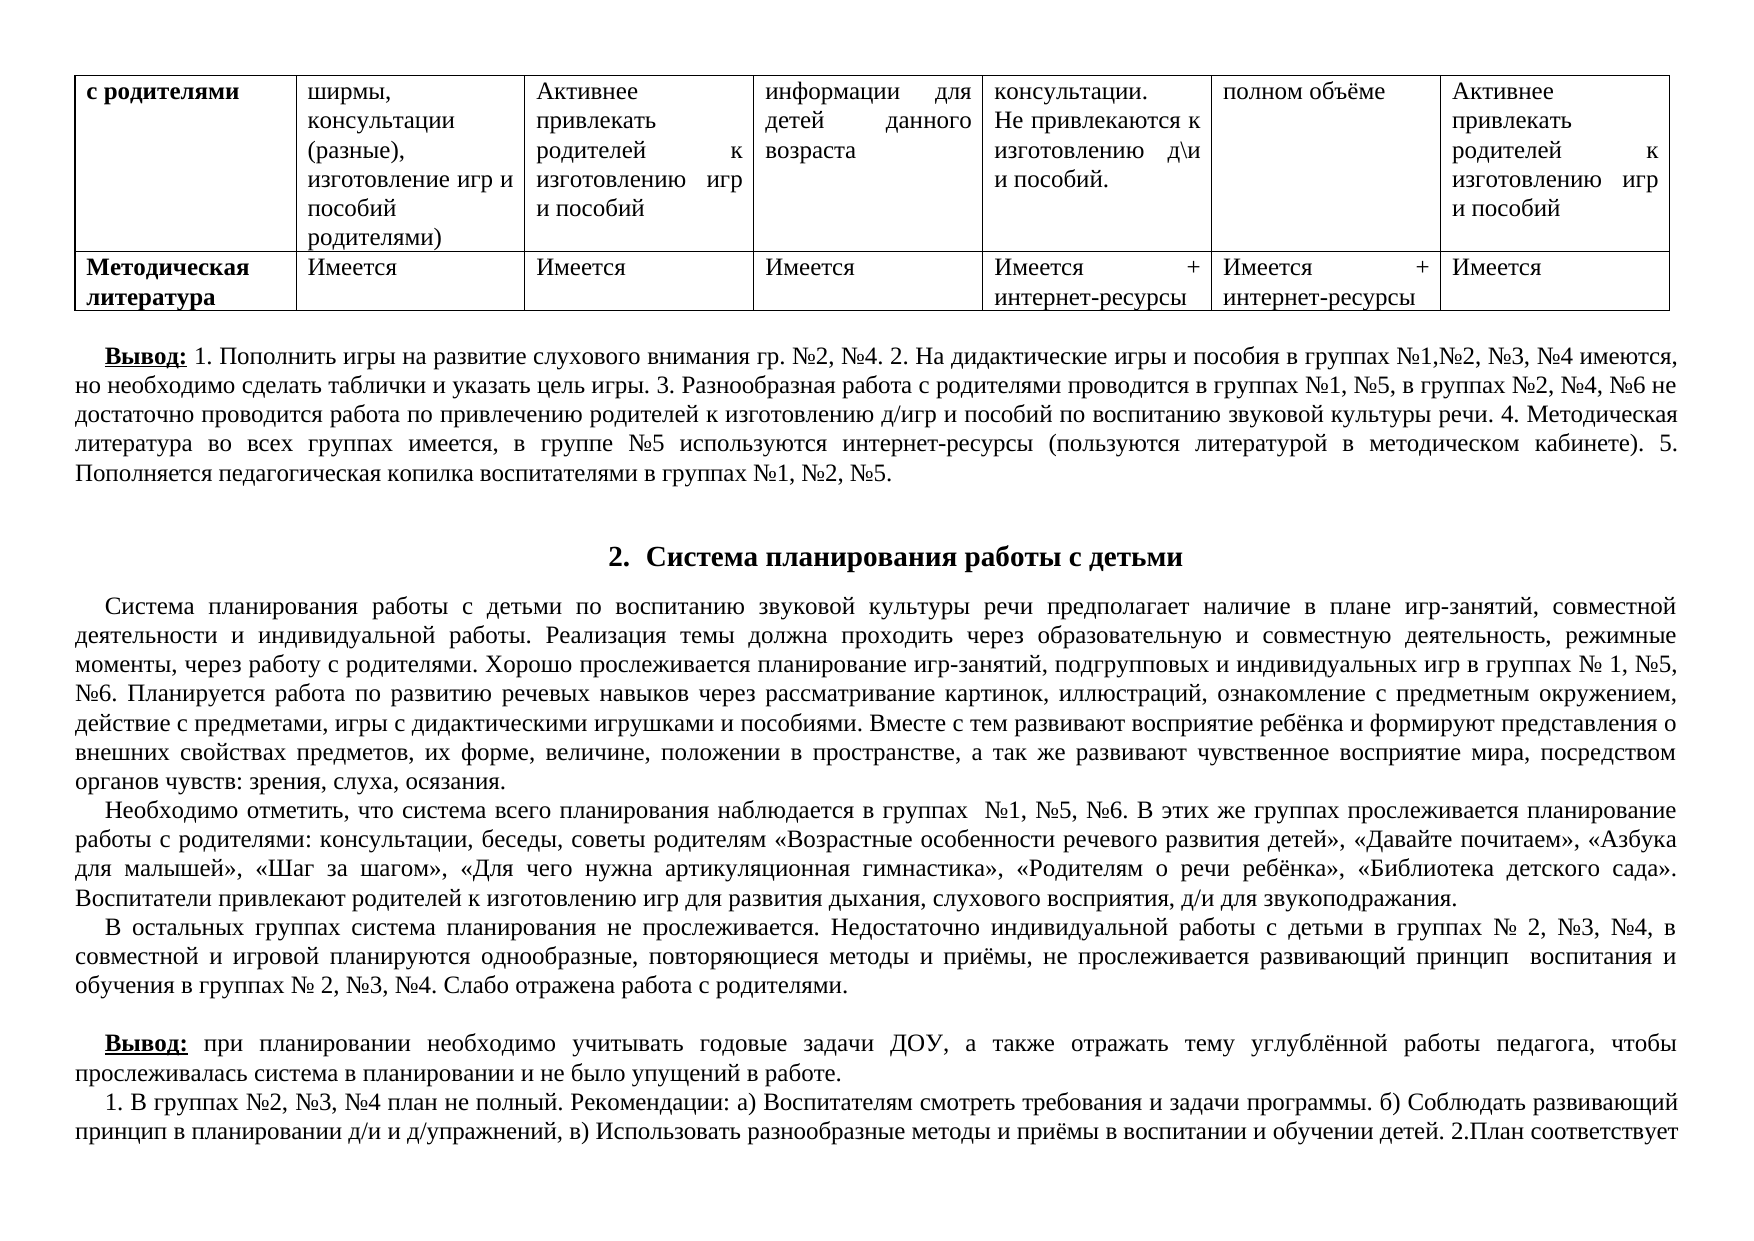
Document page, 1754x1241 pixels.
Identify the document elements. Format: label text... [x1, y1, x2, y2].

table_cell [297, 76, 524, 251]
table_cell Имеется [297, 252, 524, 310]
table_cell Имеется [1441, 252, 1669, 310]
list Система планирования работы с детьми [112, 539, 1679, 573]
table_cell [525, 76, 753, 251]
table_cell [983, 76, 1211, 251]
table_cell Имеется + интернет-ресурсы [983, 252, 1211, 310]
text Система планирования работы с детьми по воспитанию звуковой культуры речи предполагает наличие в плане игр-занятий, совместной деятельности и индивидуальной работы. Реализация темы должна проходить через образовательную и совместную деятельность, режимные моменты, через работу с родителями. Хорошо прослеживается планирование игр-занятий, подгрупповых и индивидуальных игр в группах № 1, №5, №6. Планируется работа по развитию речевых навыков через рассматривание картинок, иллюстраций, ознакомление с предметным окружением, действие с предметами, игры с дидактическими игрушками и пособиями. Вместе с тем развивают восприятие ребёнка и формируют представления о внешних свойствах предметов, их форме, величине, положении в пространстве, а так же развивают чувственное восприятие мира, посредством органов чувств: зрения, слуха, осязания. [75, 591, 1679, 795]
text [75, 1086, 1679, 1145]
table_cell Имеется [754, 252, 982, 310]
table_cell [754, 76, 982, 251]
text Вывод: при планировании необходимо учитывать годовые задачи ДОУ, а также отражать тему углублённой работы педагога, чтобы прослеживалась система в планировании и не было упущений в работе. [75, 1028, 1679, 1086]
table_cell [1441, 76, 1669, 251]
text Вывод: 1. Пополнить игры на развитие слухового внимания гр. №2, №4. 2. На дидактические игры и пособия в группах №1,№2, №3, №4 имеются, но необходимо сделать таблички и указать цель игры. 3. Разнообразная работа с родителями проводится в группах №1, №5, в группах №2, №4, №6 не достаточно проводится работа по привлечению родителей к изготовлению д/игр и пособий по воспитанию звуковой культуры речи. 4. Методическая литература во всех группах имеется, в группе №5 используются интернет-ресурсы (пользуются литературой в методическом кабинете). 5. Пополняется педагогическая копилка воспитателями в группах №1, №2, №5. [75, 341, 1679, 486]
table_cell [1212, 76, 1440, 251]
text В остальных группах система планирования не прослеживается. Недостаточно индивидуальной работы с детьми в группах № 2, №3, №4, в совместной и игровой планируются однообразные, повторяющиеся методы и приёмы, не прослеживается развивающий принцип воспитания и обучения в группах № 2, №3, №4. Слабо отражена работа с родителями. [75, 911, 1679, 999]
text Необходимо отметить, что система всего планирования наблюдается в группах №1, №5, №6. В этих же группах прослеживается планирование работы с родителями: консультации, беседы, советы родителям «Возрастные особенности речевого развития детей», «Давайте почитаем», «Азбука для малышей», «Шаг за шагом», «Для чего нужна артикуляционная гимнастика», «Родителям о речи ребёнка», «Библиотека детского сада». Воспитатели привлекают родителей к изготовлению игр для развития дыхания, слухового восприятия, д/и для звукоподражания. [75, 795, 1679, 911]
table_cell Методическая литература [76, 252, 296, 310]
table_cell Имеется + интернет-ресурсы [1212, 252, 1440, 310]
table_cell Имеется [525, 252, 753, 310]
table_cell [76, 76, 296, 251]
